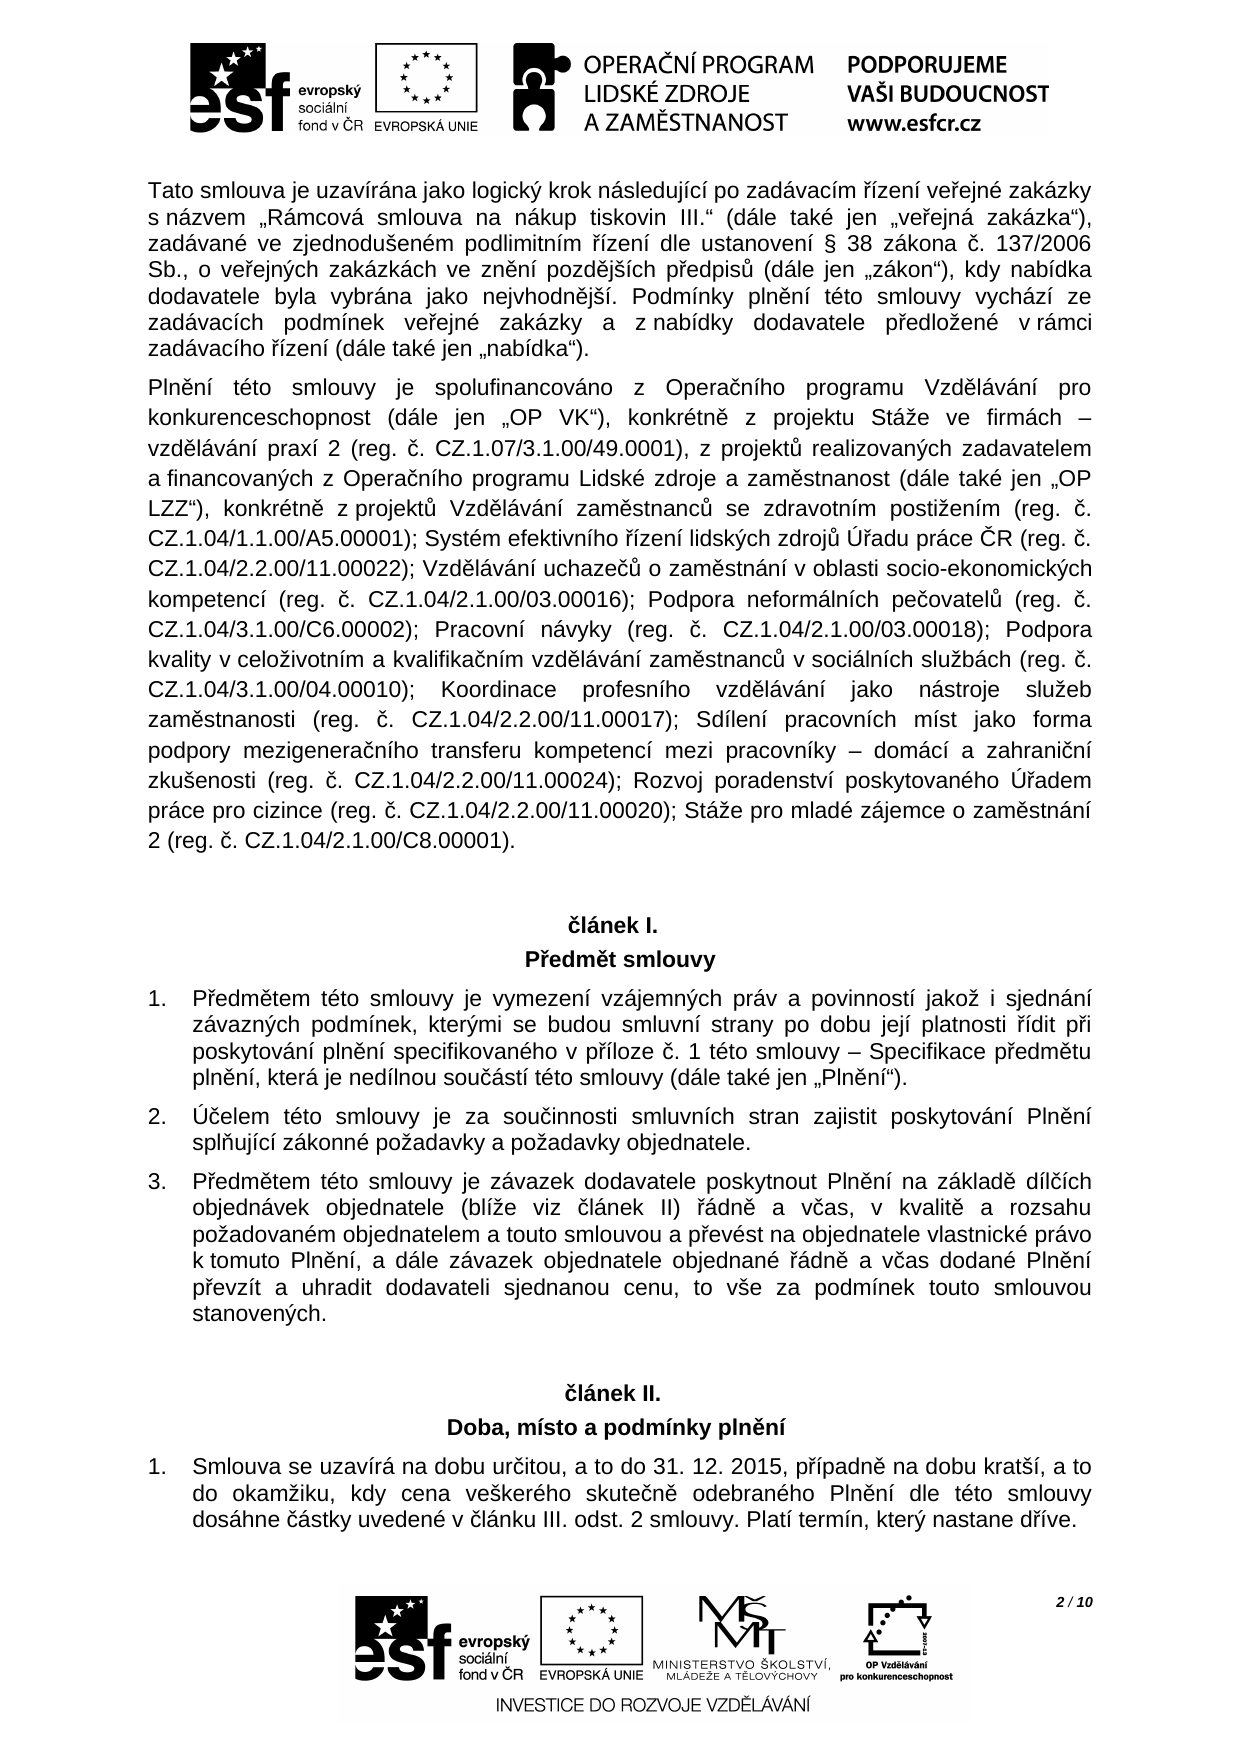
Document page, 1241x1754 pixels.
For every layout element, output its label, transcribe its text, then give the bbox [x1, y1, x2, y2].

list Předmětem této smlouvy je závazek dodavatele poskytnout Plnění na základě dílčích objednávek objednatele (blíže viz článek II) řádně a včas, v kvalitě a rozsahu požadovaném objednatelem a touto smlouvou a převést na objednatele vlastnické právo k tomuto Plnění, a dále závazek objednatele objednané řádně a včas dodané Plnění převzít a uhradit dodavateli sjednanou cenu, to vše za podmínek touto smlouvou stanovených. [148, 1168, 1092, 1326]
picture [337, 1584, 971, 1723]
list Účelem této smlouvy je za součinnosti smluvních stran zajistit poskytování Plnění splňující zákonné požadavky a požadavky objednatele. [148, 1103, 1092, 1156]
text Tato smlouva je uzavírána jako logický krok následující po zadávacím řízení veřejné zakázky s názvem „Rámcová smlouva na nákup tiskovin III.“ (dále také jen „veřejná zakázka“), zadávané ve zjednodušeném podlimitním řízení dle ustanovení § 38 zákona č. 137/2006 Sb., o veřejných zakázkách ve znění pozdějších předpisů (dále jen „zákon“), kdy nabídka dodavatele byla vybrána jako nejvhodnější. Podmínky plnění této smlouvy vychází ze zadávacích podmínek veřejné zakázky a z nabídky dodavatele předložené v rámci zadávacího řízení (dále také jen „nabídka“). [148, 177, 1092, 362]
text Plnění této smlouvy je spolufinancováno z Operačního programu Vzdělávání pro konkurenceschopnost (dále jen „OP VK“), konkrétně z projektu Stáže ve firmách – vzdělávání praxí 2 (reg. č. CZ.1.07/3.1.00/49.0001), z projektů realizovaných zadavatelem a financovaných z Operačního programu Lidské zdroje a zaměstnanost (dále také jen „OP LZZ“), konkrétně z projektů Vzdělávání zaměstnanců se zdravotním postižením (reg. č. CZ.1.04/1.1.00/A5.00001); Systém efektivního řízení lidských zdrojů Úřadu práce ČR (reg. č. CZ.1.04/2.2.00/11.00022); Vzdělávání uchazečů o zaměstnání v oblasti socio-ekonomických kompetencí (reg. č. CZ.1.04/2.1.00/03.00016); Podpora neformálních pečovatelů (reg. č. CZ.1.04/3.1.00/C6.00002); Pracovní návyky (reg. č. CZ.1.04/2.1.00/03.00018); Podpora kvality v celoživotním a kvalifikačním vzdělávání zaměstnanců v sociálních službách (reg. č. CZ.1.04/3.1.00/04.00010); Koordinace profesního vzdělávání jako nástroje služeb zaměstnanosti (reg. č. CZ.1.04/2.2.00/11.00017); Sdílení pracovních míst jako forma podpory mezigeneračního transferu kompetencí mezi pracovníky – domácí a zahraniční zkušenosti (reg. č. CZ.1.04/2.2.00/11.00024); Rozvoj poradenství poskytovaného Úřadem práce pro cizince (reg. č. CZ.1.04/2.2.00/11.00020); Stáže pro mladé zájemce o zaměstnání 2 (reg. č. CZ.1.04/2.1.00/C8.00001). [148, 374, 1092, 854]
subtitle Předmět smlouvy [148, 946, 1092, 972]
picture [190, 43, 1049, 137]
list Smlouva se uzavírá na dobu určitou, a to do 31. 12. 2015, případně na dobu kratší, a to do okamžiku, kdy cena veškerého skutečně odebraného Plnění dle této smlouvy dosáhne částky uvedené v článku III. odst. 2 smlouvy. Platí termín, který nastane dříve. [148, 1453, 1092, 1532]
list Předmětem této smlouvy je vymezení vzájemných práv a povinností jakož i sjednání závazných podmínek, kterými se budou smluvní strany po dobu její platnosti řídit při poskytování plnění specifikovaného v příloze č. 1 této smlouvy – Specifikace předmětu plnění, která je nedílnou součástí této smlouvy (dále také jen „Plnění“). [148, 985, 1092, 1090]
text Doba, místo a podmínky plnění [148, 1414, 1084, 1441]
